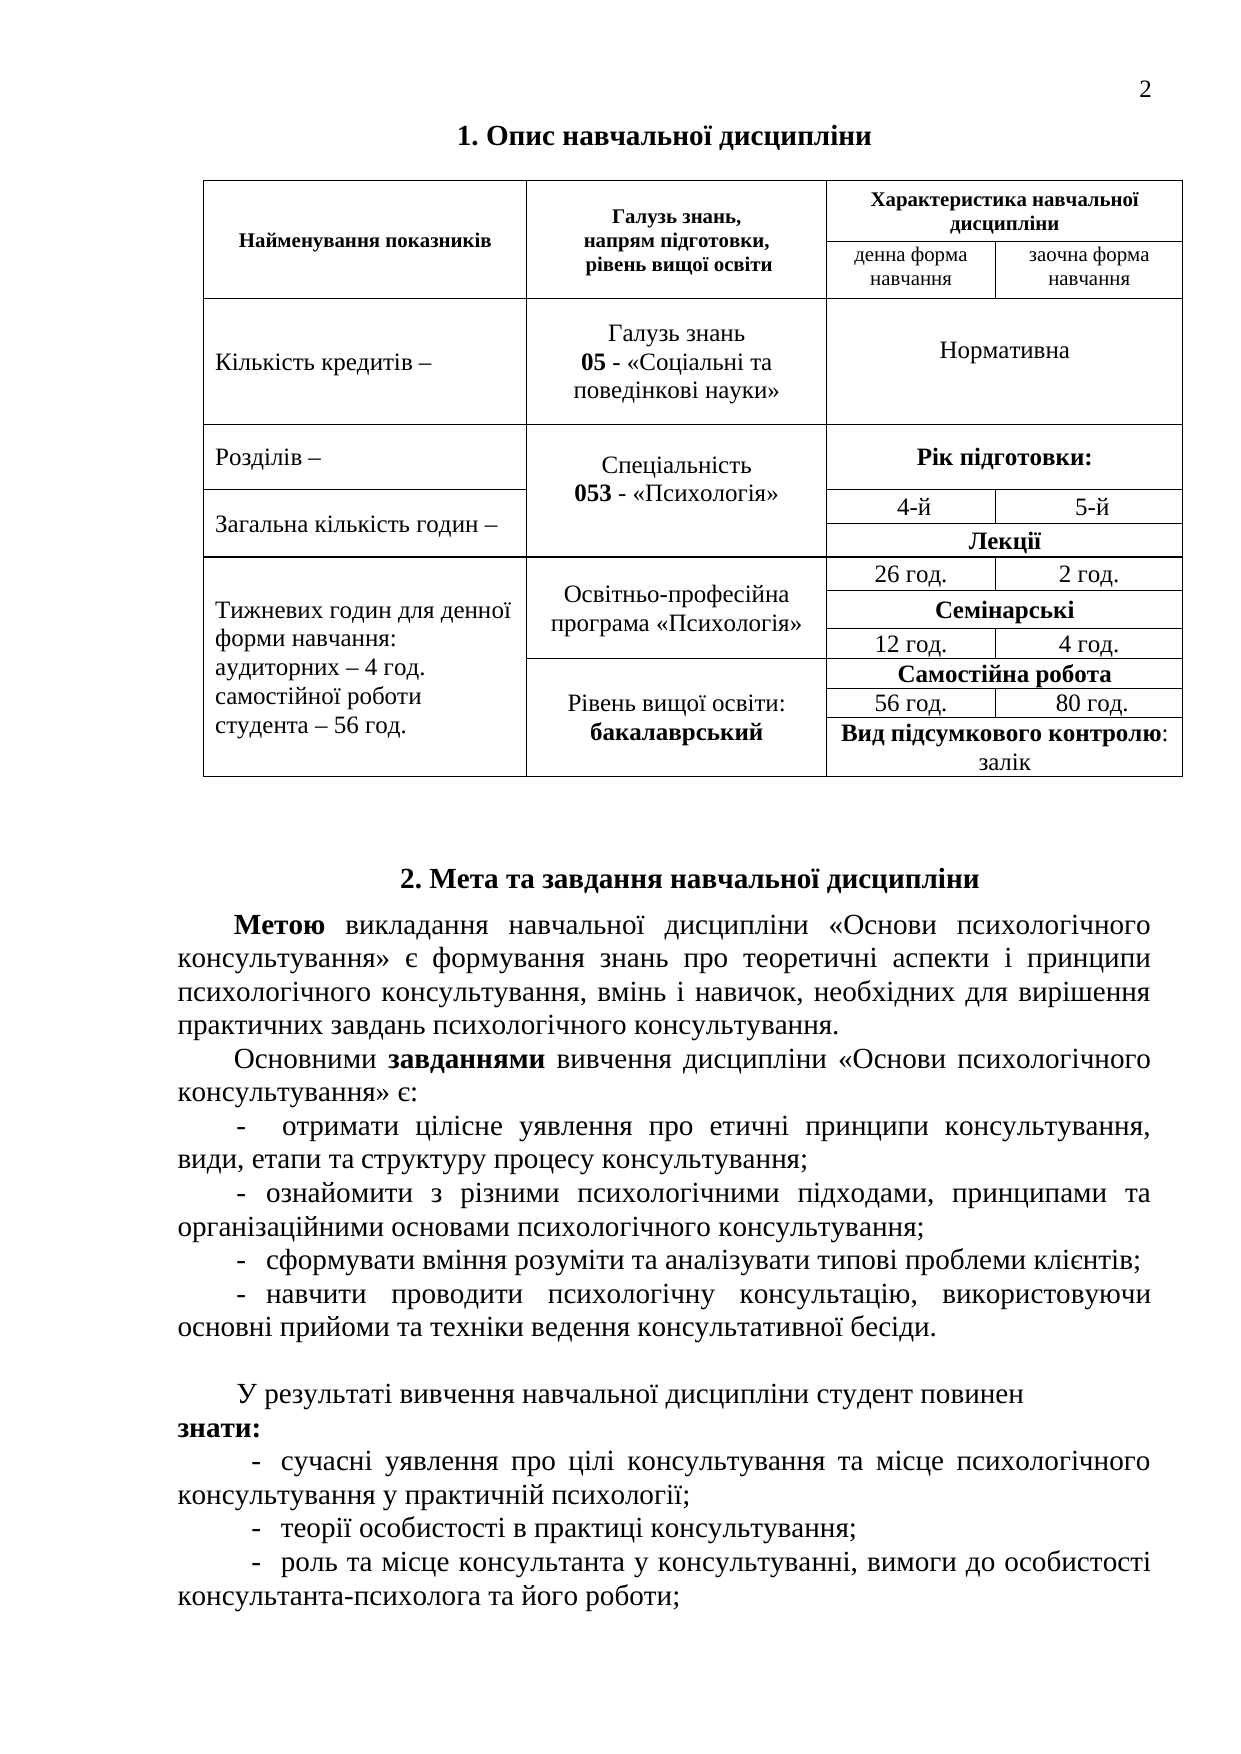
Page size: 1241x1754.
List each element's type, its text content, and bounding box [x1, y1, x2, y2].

table_cell денна форма навчання [827, 242, 995, 298]
list теорії особистості в практиці консультування; [177, 1511, 1152, 1544]
table_cell 4 год. [996, 629, 1182, 658]
text 1. Опис навчальної дисципліни [177, 118, 1152, 152]
list навчити проводити психологічну консультацію, використовуючи основні прийоми та техніки ведення консультативної бесіди. [177, 1276, 1152, 1343]
list сформувати вміння розуміти та аналізувати типові проблеми клієнтів; [177, 1242, 1152, 1276]
table_cell Тижневих годин для денної форми навчання: аудиторних – 4 год. самостійної роботи студента – 56 год. [204, 558, 526, 776]
table_cell Рівень вищої освіти: бакалаврський [527, 659, 826, 776]
table_cell Освітньо-професійна програма «Психологія» [527, 558, 826, 658]
list роль та місце консультанта у консультуванні, вимоги до особистості консультанта-психолога та його роботи; [177, 1544, 1152, 1611]
table_cell Галузь знань 05 - «Соціальні та поведінкові науки» [527, 299, 826, 423]
table_cell Рік підготовки: [827, 425, 1182, 489]
text Метою викладання навчальної дисципліни «Основи психологічного консультування» є формування знань про теоретичні аспекти і принципи психологічного консультування, вмінь і навичок, необхідних для вирішення практичних завдань психологічного консультування. [177, 907, 1152, 1041]
table_cell Вид підсумкового контролю: залік [827, 718, 1182, 776]
table_header Галузь знань, напрям підготовки, рівень вищої освіти [527, 181, 826, 298]
table_cell заочна форма навчання [996, 242, 1182, 298]
table_cell 2 год. [996, 558, 1182, 590]
subtitle 2. Мета та завдання навчальної дисципліни [177, 861, 1152, 894]
table_cell Семінарські [827, 591, 1182, 628]
text У результаті вивчення навчальної дисципліни студент повинен [177, 1376, 1152, 1410]
list сучасні уявлення про цілі консультування та місце психологічного консультування у практичній психології; [177, 1443, 1152, 1511]
table_cell 5-й [996, 490, 1182, 523]
table_cell Самостійна робота [827, 659, 1182, 687]
table_cell 12 год. [827, 629, 995, 658]
table_header Характеристика навчальної дисципліни [827, 181, 1182, 241]
table_cell Кількість кредитів – [204, 299, 526, 423]
text Основними завданнями вивчення дисципліни «Основи психологічного консультування» є: [177, 1041, 1152, 1108]
table_cell 80 год. [996, 689, 1182, 717]
table_cell 56 год. [827, 689, 995, 717]
table_cell Розділів – [204, 425, 526, 489]
table_cell Спеціальність 053 - «Психологія» [527, 425, 826, 556]
table_cell Нормативна [827, 299, 1182, 423]
table_cell Лекції [827, 524, 1182, 556]
table_cell 26 год. [827, 558, 995, 590]
text знати: [177, 1410, 1152, 1443]
table_cell Загальна кількість годин – [204, 490, 526, 556]
table_cell 4-й [827, 490, 995, 523]
table_header Найменування показників [204, 181, 526, 298]
list ознайомити з різними психологічними підходами, принципами та організаційними основами психологічного консультування; [177, 1175, 1152, 1242]
list отримати цілісне уявлення про етичні принципи консультування, види, етапи та структуру процесу консультування; [177, 1108, 1152, 1175]
